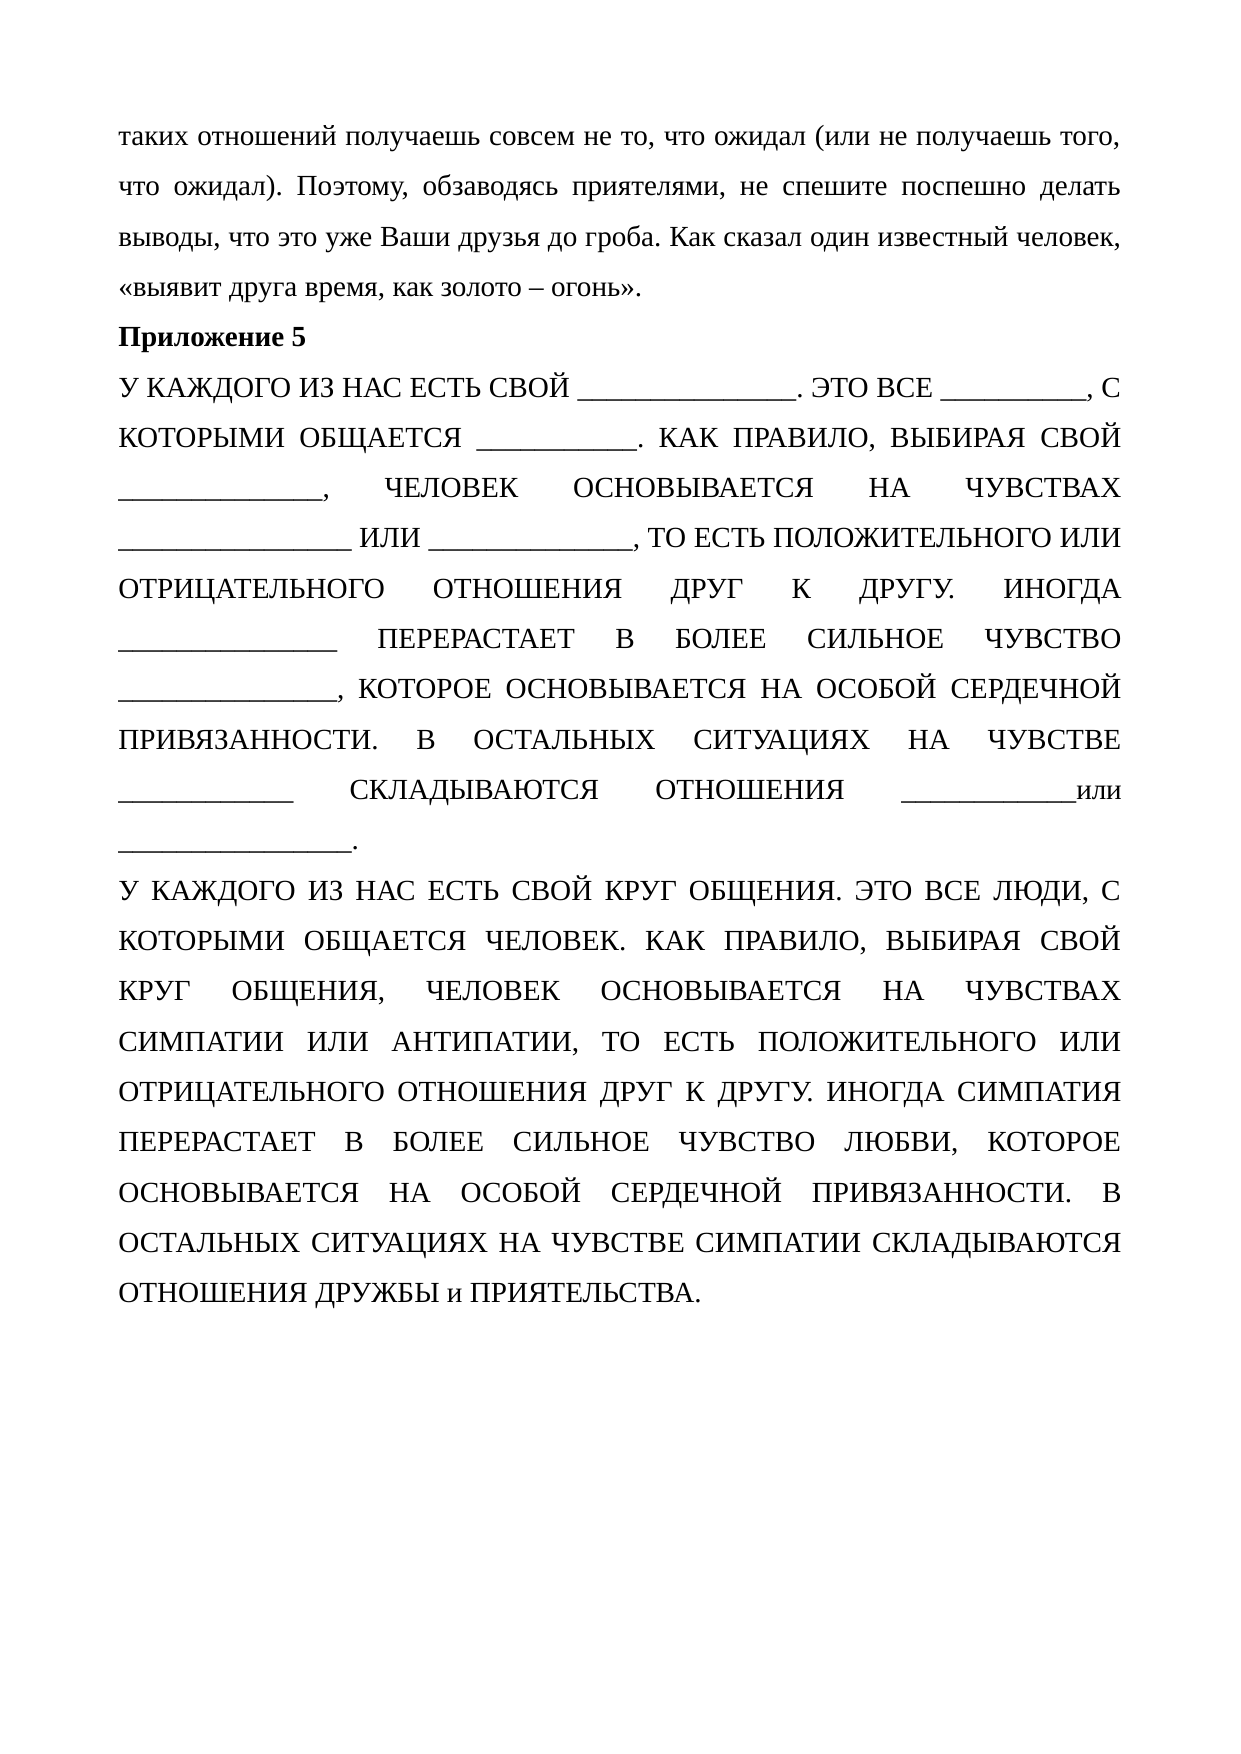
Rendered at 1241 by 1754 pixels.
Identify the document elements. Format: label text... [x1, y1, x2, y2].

text У КАЖДОГО ИЗ НАС ЕСТЬ СВОЙ КРУГ ОБЩЕНИЯ. ЭТО ВСЕ ЛЮДИ, С КОТОРЫМИ ОБЩАЕТСЯ ЧЕЛОВЕК. КАК ПРАВИЛО, ВЫБИРАЯ СВОЙ КРУГ ОБЩЕНИЯ, ЧЕЛОВЕК ОСНОВЫВАЕТСЯ НА ЧУВСТВАХ СИМПАТИИ ИЛИ АНТИПАТИИ, ТО ЕСТЬ ПОЛОЖИТЕЛЬНОГО ИЛИ ОТРИЦАТЕЛЬНОГО ОТНОШЕНИЯ ДРУГ К ДРУГУ. ИНОГДА СИМПАТИЯ ПЕРЕРАСТАЕТ В БОЛЕЕ СИЛЬНОЕ ЧУВСТВО ЛЮБВИ, КОТОРОЕ ОСНОВЫВАЕТСЯ НА ОСОБОЙ СЕРДЕЧНОЙ ПРИВЯЗАННОСТИ. В ОСТАЛЬНЫХ СИТУАЦИЯХ НА ЧУВСТВЕ СИМПАТИИ СКЛАДЫВАЮТСЯ ОТНОШЕНИЯ ДРУЖБЫ и ПРИЯТЕЛЬСТВА. [118, 873, 1122, 1309]
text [118, 118, 1122, 303]
text У КАЖДОГО ИЗ НАС ЕСТЬ СВОЙ _______________. ЭТО ВСЕ __________, С КОТОРЫМИ ОБЩАЕТСЯ ___________. КАК ПРАВИЛО, ВЫБИРАЯ СВОЙ ______________, ЧЕЛОВЕК ОСНОВЫВАЕТСЯ НА ЧУВСТВАХ ________________ ИЛИ ______________, ТО ЕСТЬ ПОЛОЖИТЕЛЬНОГО ИЛИ ОТРИЦАТЕЛЬНОГО ОТНОШЕНИЯ ДРУГ К ДРУГУ. ИНОГДА _______________ ПЕРЕРАСТАЕТ В БОЛЕЕ СИЛЬНОЕ ЧУВСТВО _______________, КОТОРОЕ ОСНОВЫВАЕТСЯ НА ОСОБОЙ СЕРДЕЧНОЙ ПРИВЯЗАННОСТИ. В ОСТАЛЬНЫХ СИТУАЦИЯХ НА ЧУВСТВЕ ____________ СКЛАДЫВАЮТСЯ ОТНОШЕНИЯ ____________или ________________. [118, 370, 1122, 856]
text Приложение 5 [118, 319, 1122, 353]
